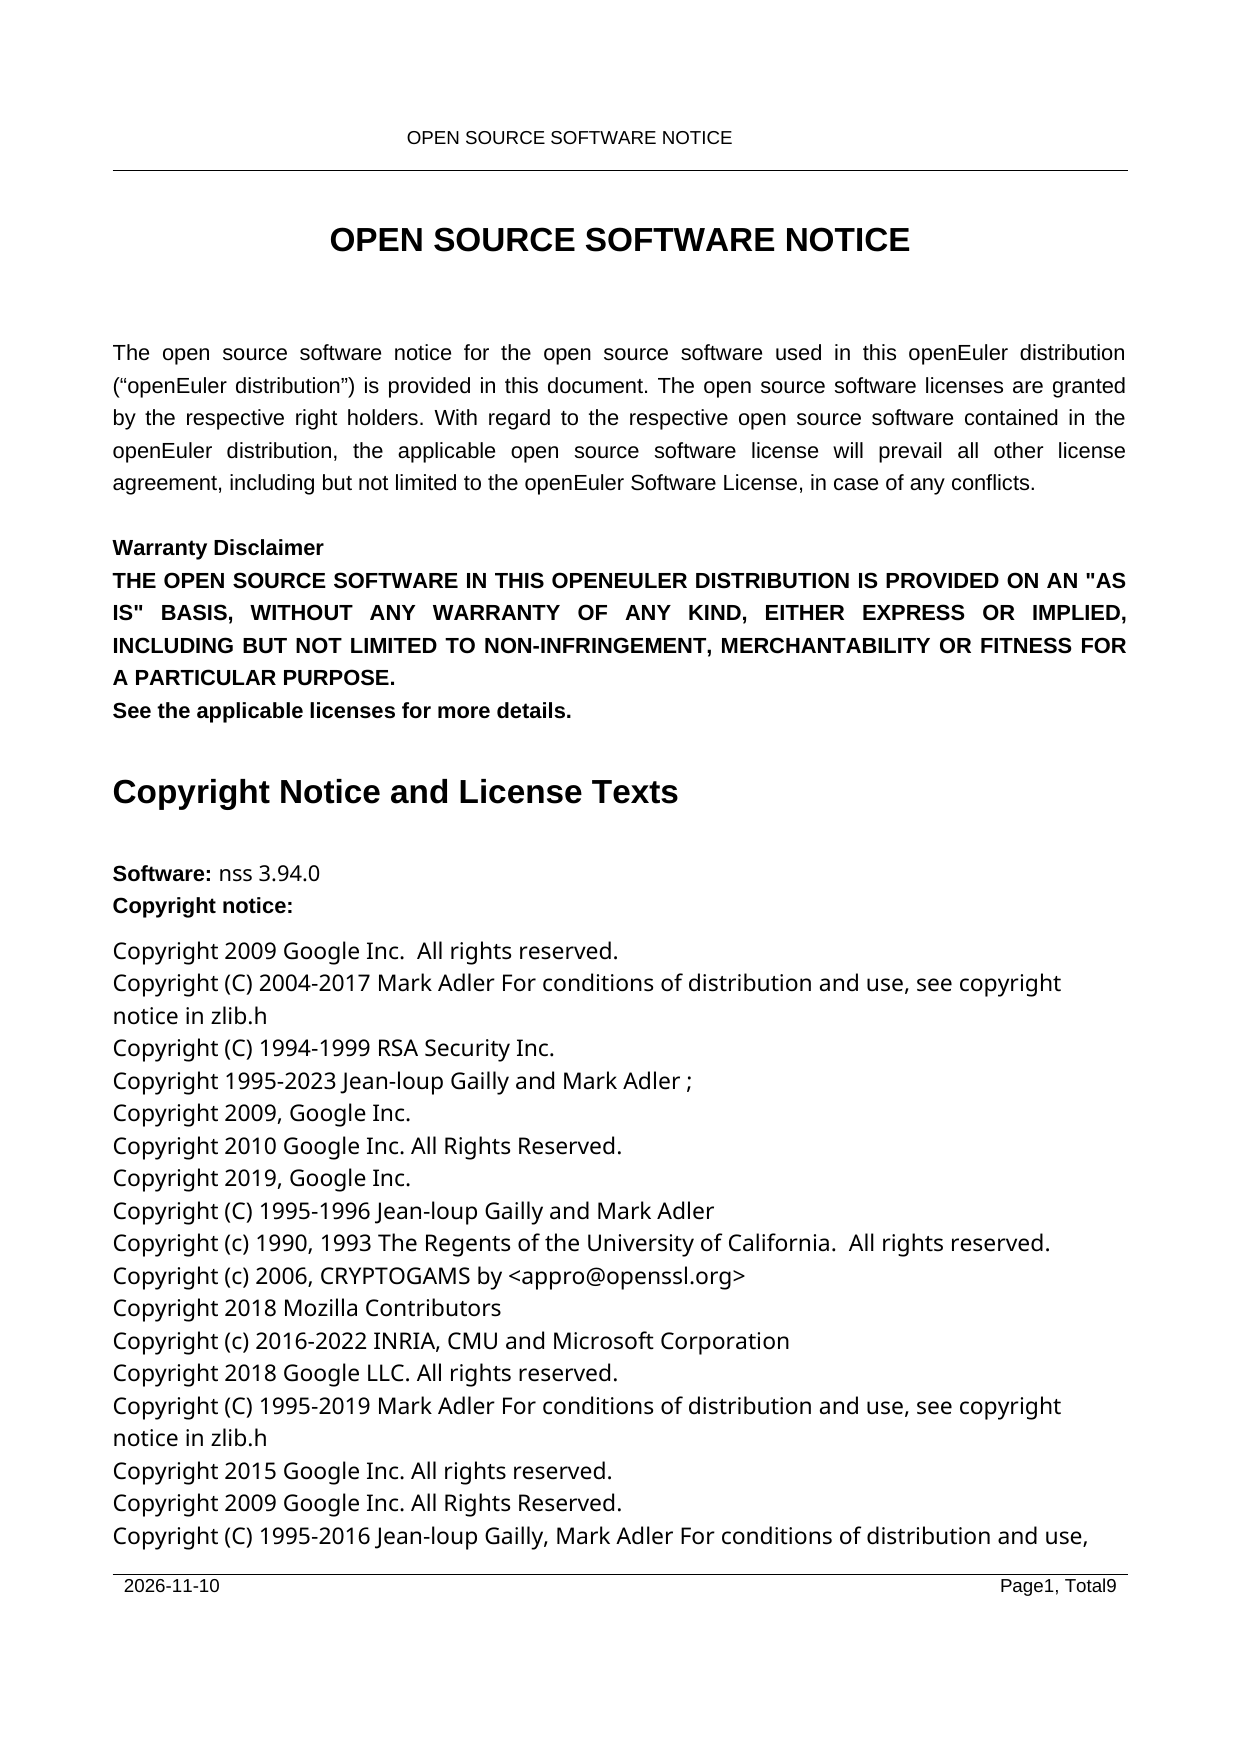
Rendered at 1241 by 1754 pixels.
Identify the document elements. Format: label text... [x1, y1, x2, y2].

text Copyright Notice and License Texts [112, 759, 1128, 824]
text OPEN SOURCE SOFTWARE NOTICE [112, 206, 1128, 271]
text Warranty Disclaimer [112, 531, 1128, 564]
title Software: nss 3.94.0 [112, 856, 1128, 889]
text THE OPEN SOURCE SOFTWARE IN THIS OPENEULER DISTRIBUTION IS PROVIDED ON AN "AS IS" BASIS, WITHOUT ANY WARRANTY OF ANY KIND, EITHER EXPRESS OR IMPLIED, INCLUDING BUT NOT LIMITED TO NON-INFRINGEMENT, MERCHANTABILITY OR FITNESS FOR A PARTICULAR PURPOSE. See the applicable licenses for more details. [112, 564, 1128, 726]
text The open source software notice for the open source software used in this openEuler distribution (“openEuler distribution”) is provided in this document. The open source software licenses are granted by the respective right holders. With regard to the respective open source software contained in the openEuler distribution, the applicable open source software license will prevail all other license agreement, including but not limited to the openEuler Software License, in case of any conflicts. [112, 336, 1128, 499]
text Copyright notice: [112, 889, 1128, 921]
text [112, 934, 1128, 1551]
